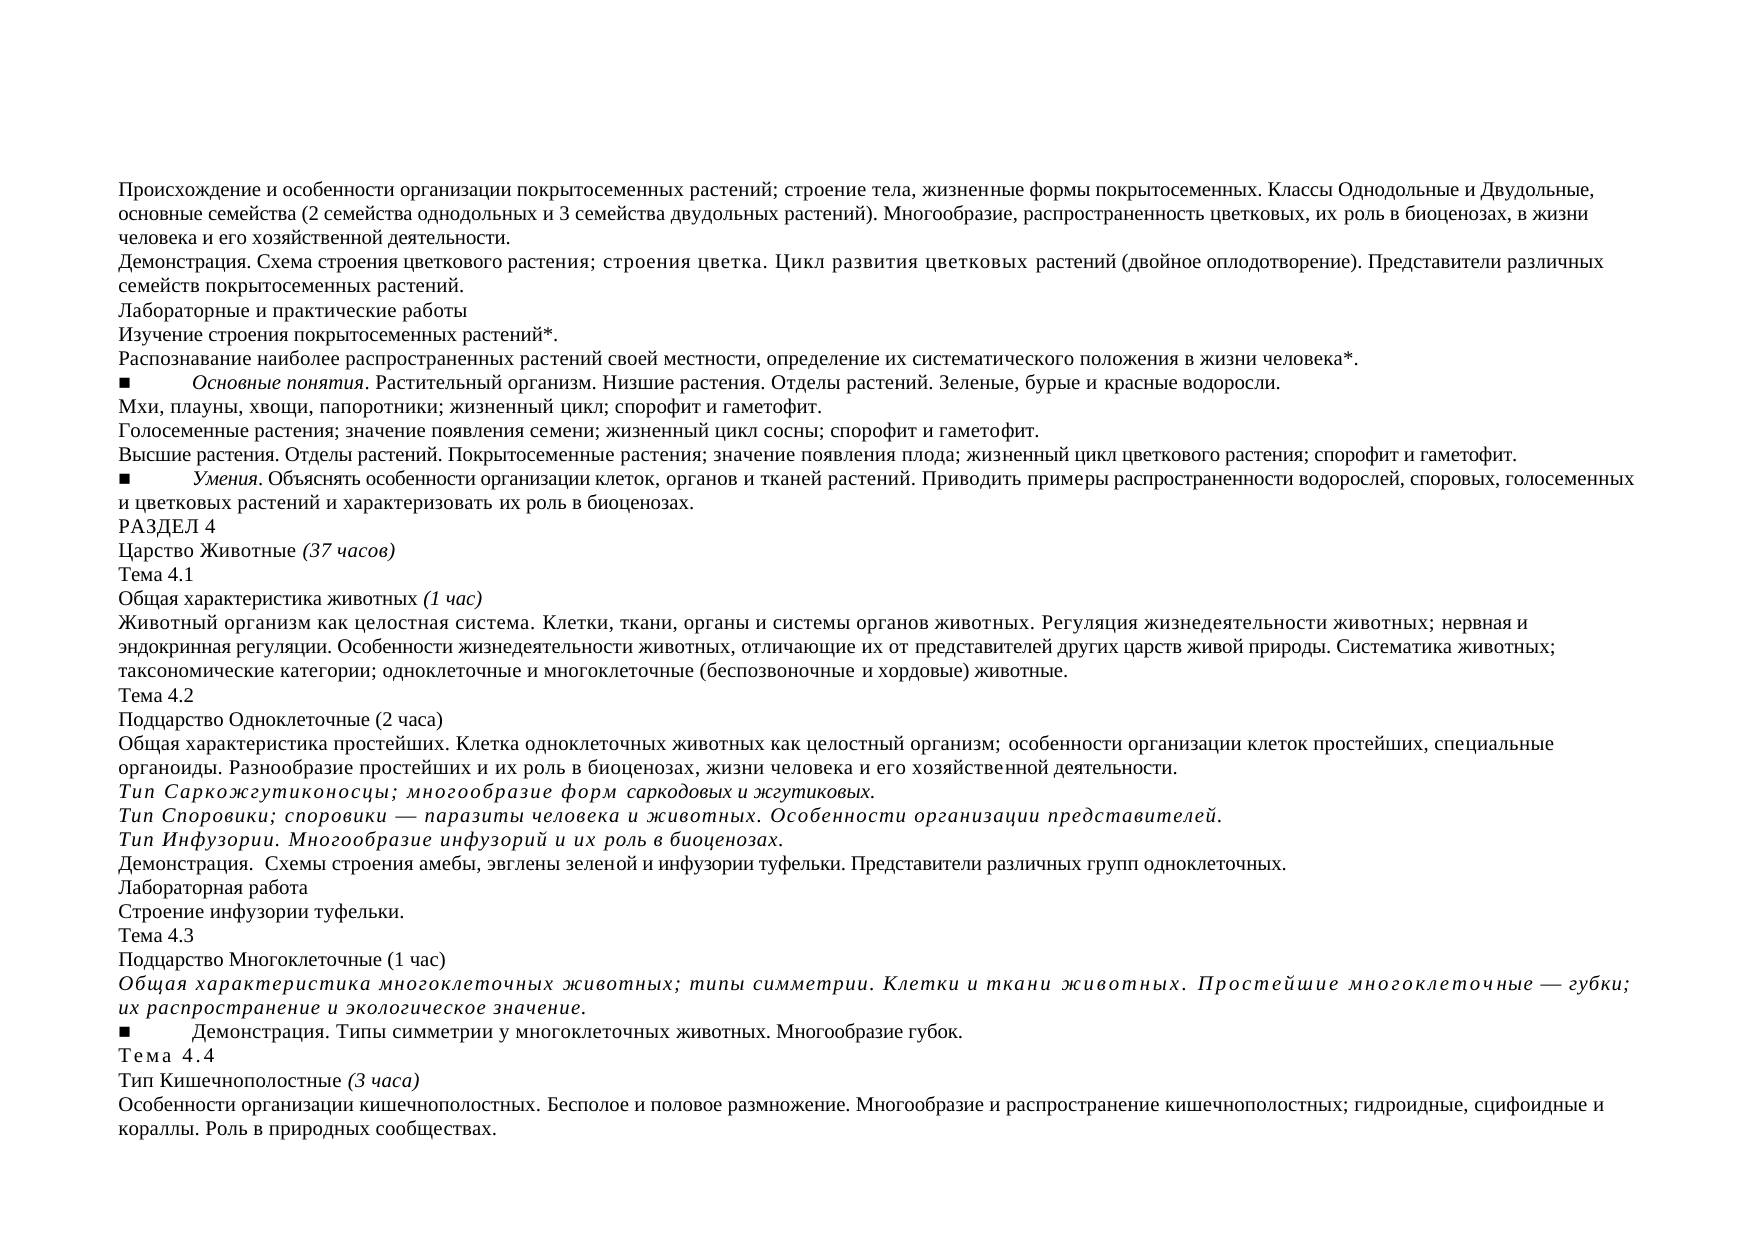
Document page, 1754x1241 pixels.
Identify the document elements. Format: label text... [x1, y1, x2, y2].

text Высшие растения. Отделы растений. Покрытосеменные растения; значение появления плода; жизненный цикл цветкового растения; спорофит и гаметофит. [118, 442, 1636, 466]
text Лабораторная работа [118, 875, 1636, 899]
text Тип Кишечнополостные (3 часа) [118, 1067, 1636, 1092]
text Тема 4.1 [118, 562, 1636, 586]
text Демонстрация. Схема строения цветкового растения; строения цветка. Цикл развития цветковых растений (двойное оплодотворение). Представители различных семейств покрытосеменных растений. [118, 249, 1636, 297]
text Голосеменные растения; значение появления семени; жизненный цикл сосны; спорофит и гаметофит. [118, 418, 1636, 442]
text ■ Умения. Объяснять особенности организации клеток, органов и тканей растений. Приводить примеры распространенности водорослей, споровых, голосеменных и цветковых растений и характеризовать их роль в биоценозах. [118, 466, 1636, 514]
text Тип Саркожгутиконосцы; многообразие форм саркодовых и жгутиковых. [118, 779, 1636, 803]
text Происхождение и особенности организации покрытосеменных растений; строение тела, жизненные формы покрытосеменных. Классы Однодольные и Двудольные, основные семейства (2 семейства однодольных и 3 семейства двудольных растений). Многообразие, распространенность цветковых, их роль в биоценозах, в жизни человека и его хозяйственной деятельности. [118, 177, 1636, 249]
text Общая характеристика многоклеточных животных; типы симметрии. Клетки и ткани животных. Простейшие многоклеточные — губки; их распространение и экологическое значение. [118, 971, 1636, 1019]
text Мхи, плауны, хвощи, папоротники; жизненный цикл; спорофит и гаметофит. [118, 394, 1636, 418]
text Тема 4.2 [118, 682, 1636, 707]
text Распознавание наиболее распространенных растений своей местности, определение их систематического положения в жизни человека*. [118, 346, 1636, 370]
text Тип Инфузории. Многообразие инфузорий и их роль в биоценозах. [118, 827, 1636, 851]
text ■ Демонстрация. Типы симметрии у многоклеточных животных. Многообразие губок. [118, 1019, 1636, 1043]
text Общая характеристика животных (1 час) [118, 586, 1636, 610]
text Царство Животные (37 часов) [118, 538, 1636, 562]
text Общая характеристика простейших. Клетка одноклеточных животных как целостный организм; особенности организации клеток простейших, специальные органоиды. Разнообразие простейших и их роль в биоценозах, жизни человека и его хозяйственной деятельности. [118, 731, 1636, 779]
text Животный организм как целостная система. Клетки, ткани, органы и системы органов животных. Регуляция жизнедеятельности животных; нервная и эндокринная регуляции. Особенности жизнедеятельности животных, отличающие их от представителей других царств живой природы. Систематика животных; таксономические категории; одноклеточные и многоклеточные (беспозвоночные и хордовые) животные. [118, 610, 1636, 682]
text Строение инфузории туфельки. [118, 899, 1636, 923]
text Тема 4.3 [118, 923, 1636, 947]
text Подцарство Одноклеточные (2 часа) [118, 707, 1636, 731]
text ■ Основные понятия. Растительный организм. Низшие растения. Отделы растений. Зеленые, бурые и красные водоросли. [118, 370, 1636, 394]
text Лабораторные и практические работы [118, 297, 1636, 322]
text Тема 4.4 [118, 1043, 1636, 1067]
text Тип Споровики; споровики — паразиты человека и животных. Особенности организации представителей. [118, 803, 1636, 827]
text Изучение строения покрытосеменных растений*. [118, 322, 1636, 346]
text Особенности организации кишечнополостных. Бесполое и половое размножение. Многообразие и распространение кишечнополостных; гидроидные, сцифоидные и кораллы. Роль в природных сообществах. [118, 1092, 1636, 1140]
text Демонстрация. Схемы строения амебы, эвглены зеленой и инфузории туфельки. Представители различных групп одноклеточных. [118, 851, 1636, 875]
text Подцарство Многоклеточные (1 час) [118, 947, 1636, 971]
text РАЗДЕЛ 4 [118, 514, 1636, 538]
